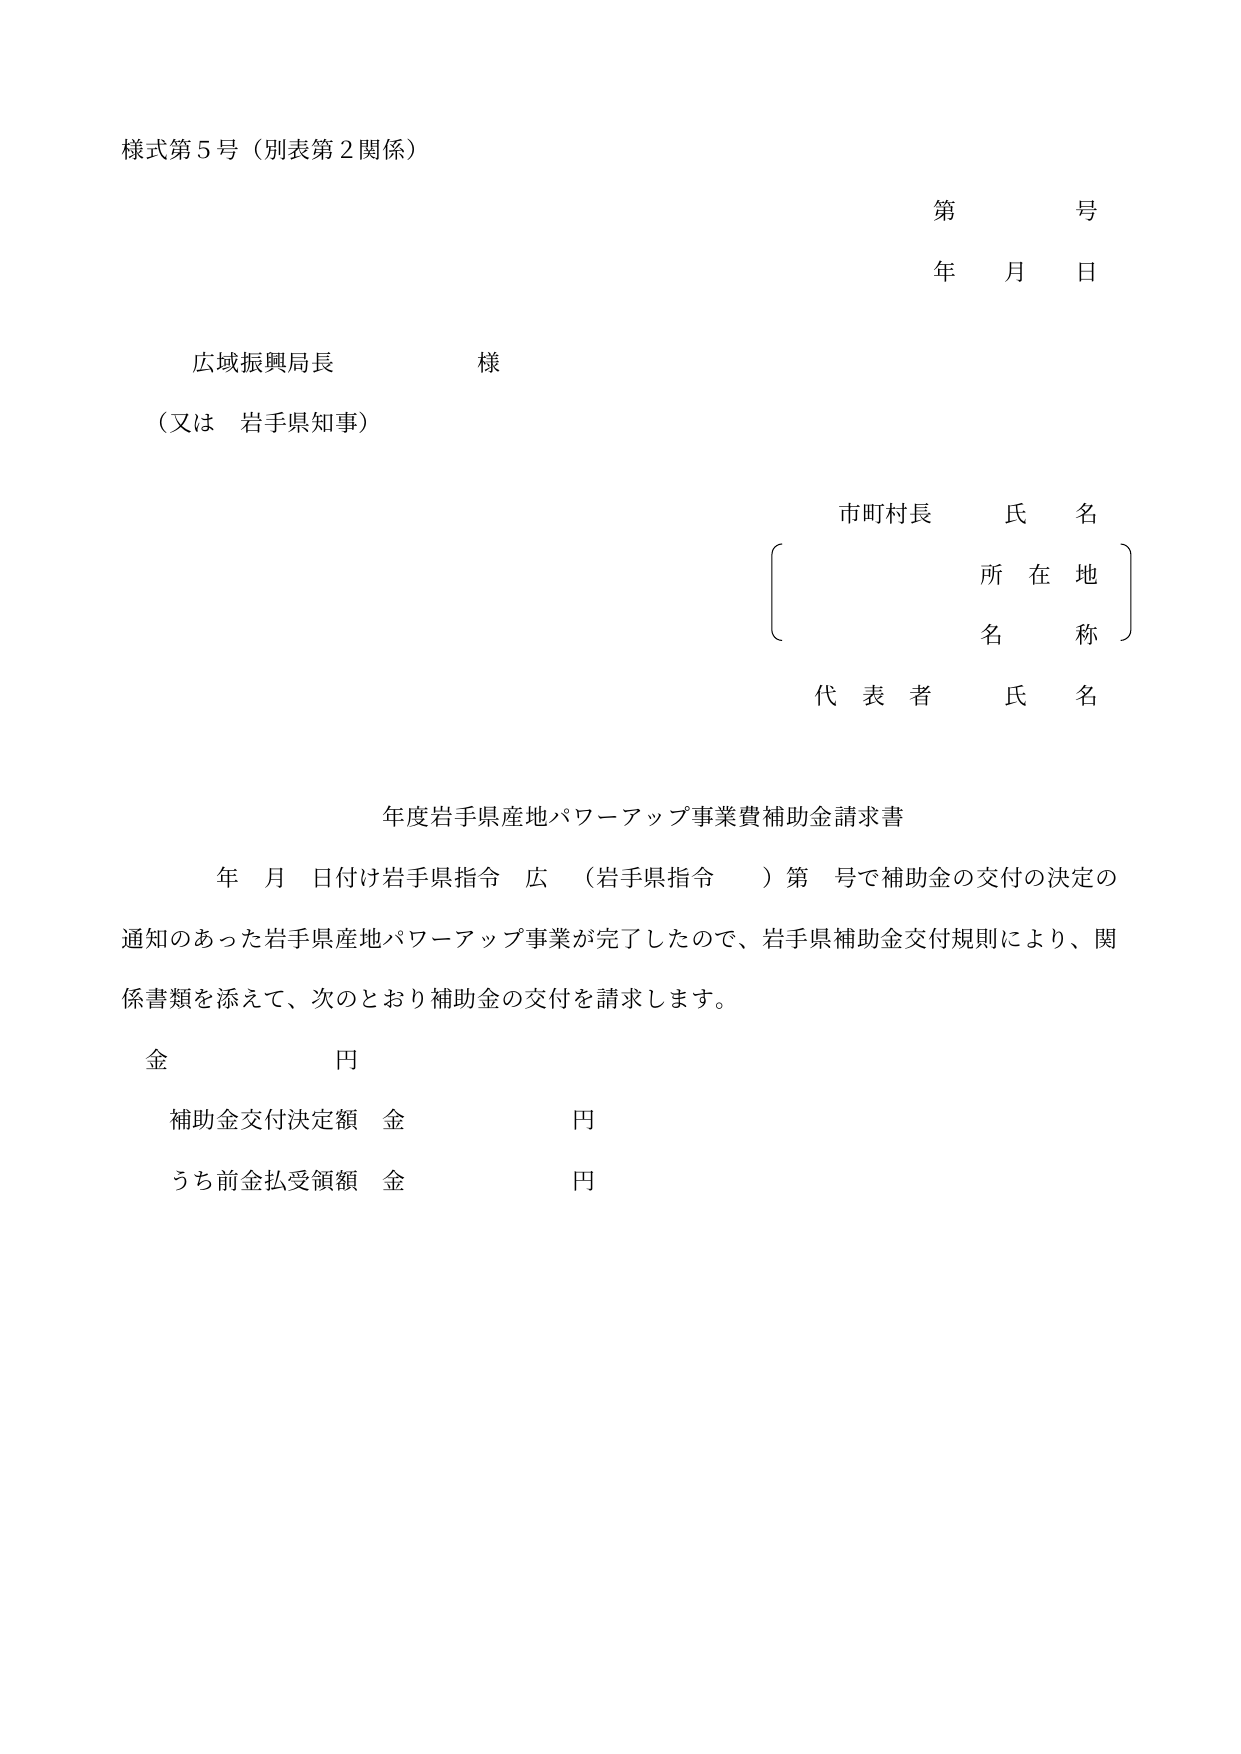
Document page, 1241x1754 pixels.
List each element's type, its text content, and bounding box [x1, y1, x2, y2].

text 代 表 者 氏 名 [141, 664, 1099, 725]
text 第 号 [141, 179, 1099, 240]
text 名 称 [141, 604, 1099, 664]
text 年 月 日 [141, 240, 1099, 301]
text 市町村長 氏 名 [121, 482, 1099, 543]
text うち前金払受領額 金 円 [121, 1149, 1119, 1210]
text 金 円 [121, 1028, 1119, 1089]
text 所 在 地 [773, 543, 1099, 604]
text 年 月 日付け岩手県指令 広 （岩手県指令 ）第 号で補助金の交付の決定の通知のあった岩手県産地パワーアップ事業が完了したので、岩手県補助金交付規則により、関係書類を添えて、次のとおり補助金の交付を請求します。 [121, 846, 1119, 1028]
text 所 在 地 [141, 543, 778, 604]
text 補助金交付決定額 金 円 [121, 1089, 1119, 1149]
text 年度岩手県産地パワーアップ事業費補助金請求書 [121, 786, 1119, 846]
text （又は 岩手県知事） [121, 392, 1099, 452]
text 広域振興局長 様 [121, 331, 1099, 392]
text 様式第５号（別表第２関係） [121, 119, 1099, 179]
